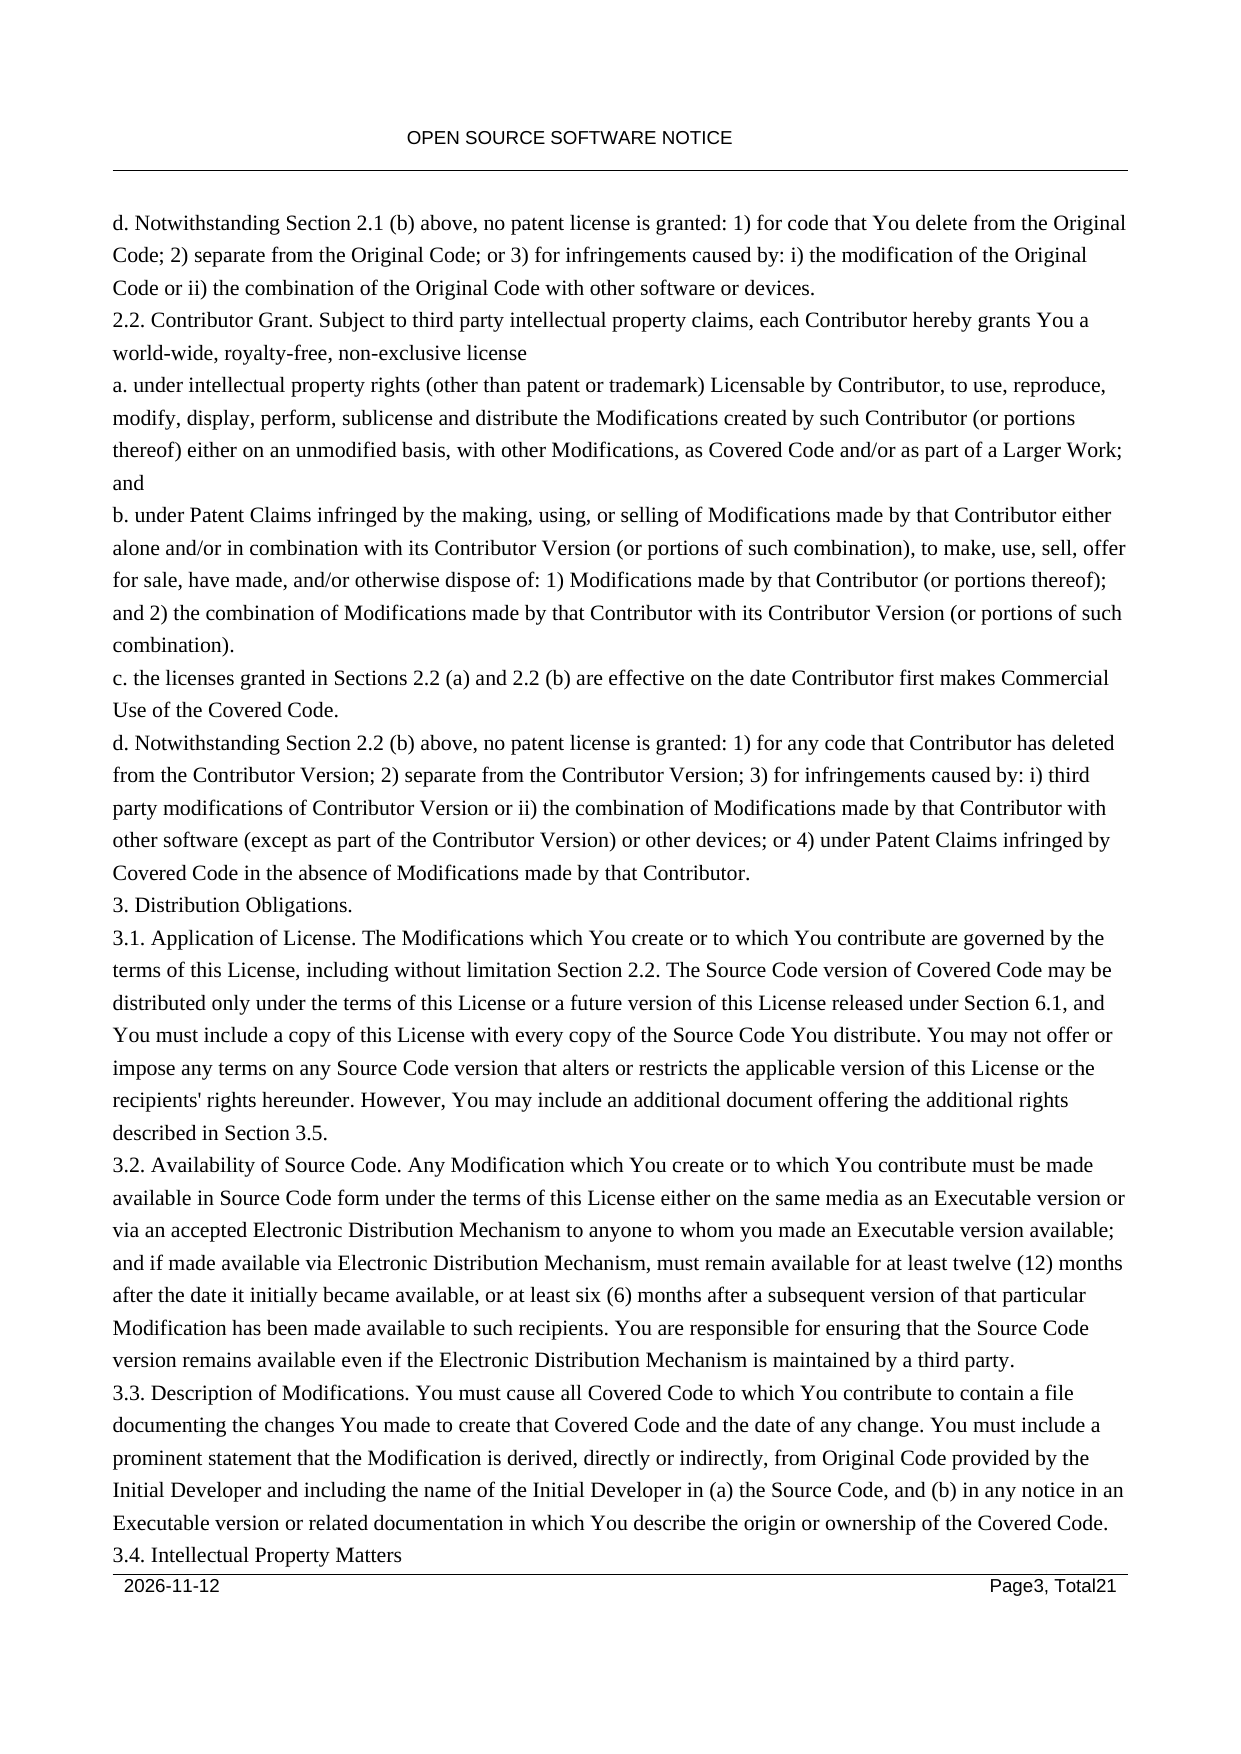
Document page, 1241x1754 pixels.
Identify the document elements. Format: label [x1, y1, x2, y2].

text [112, 206, 1128, 1571]
